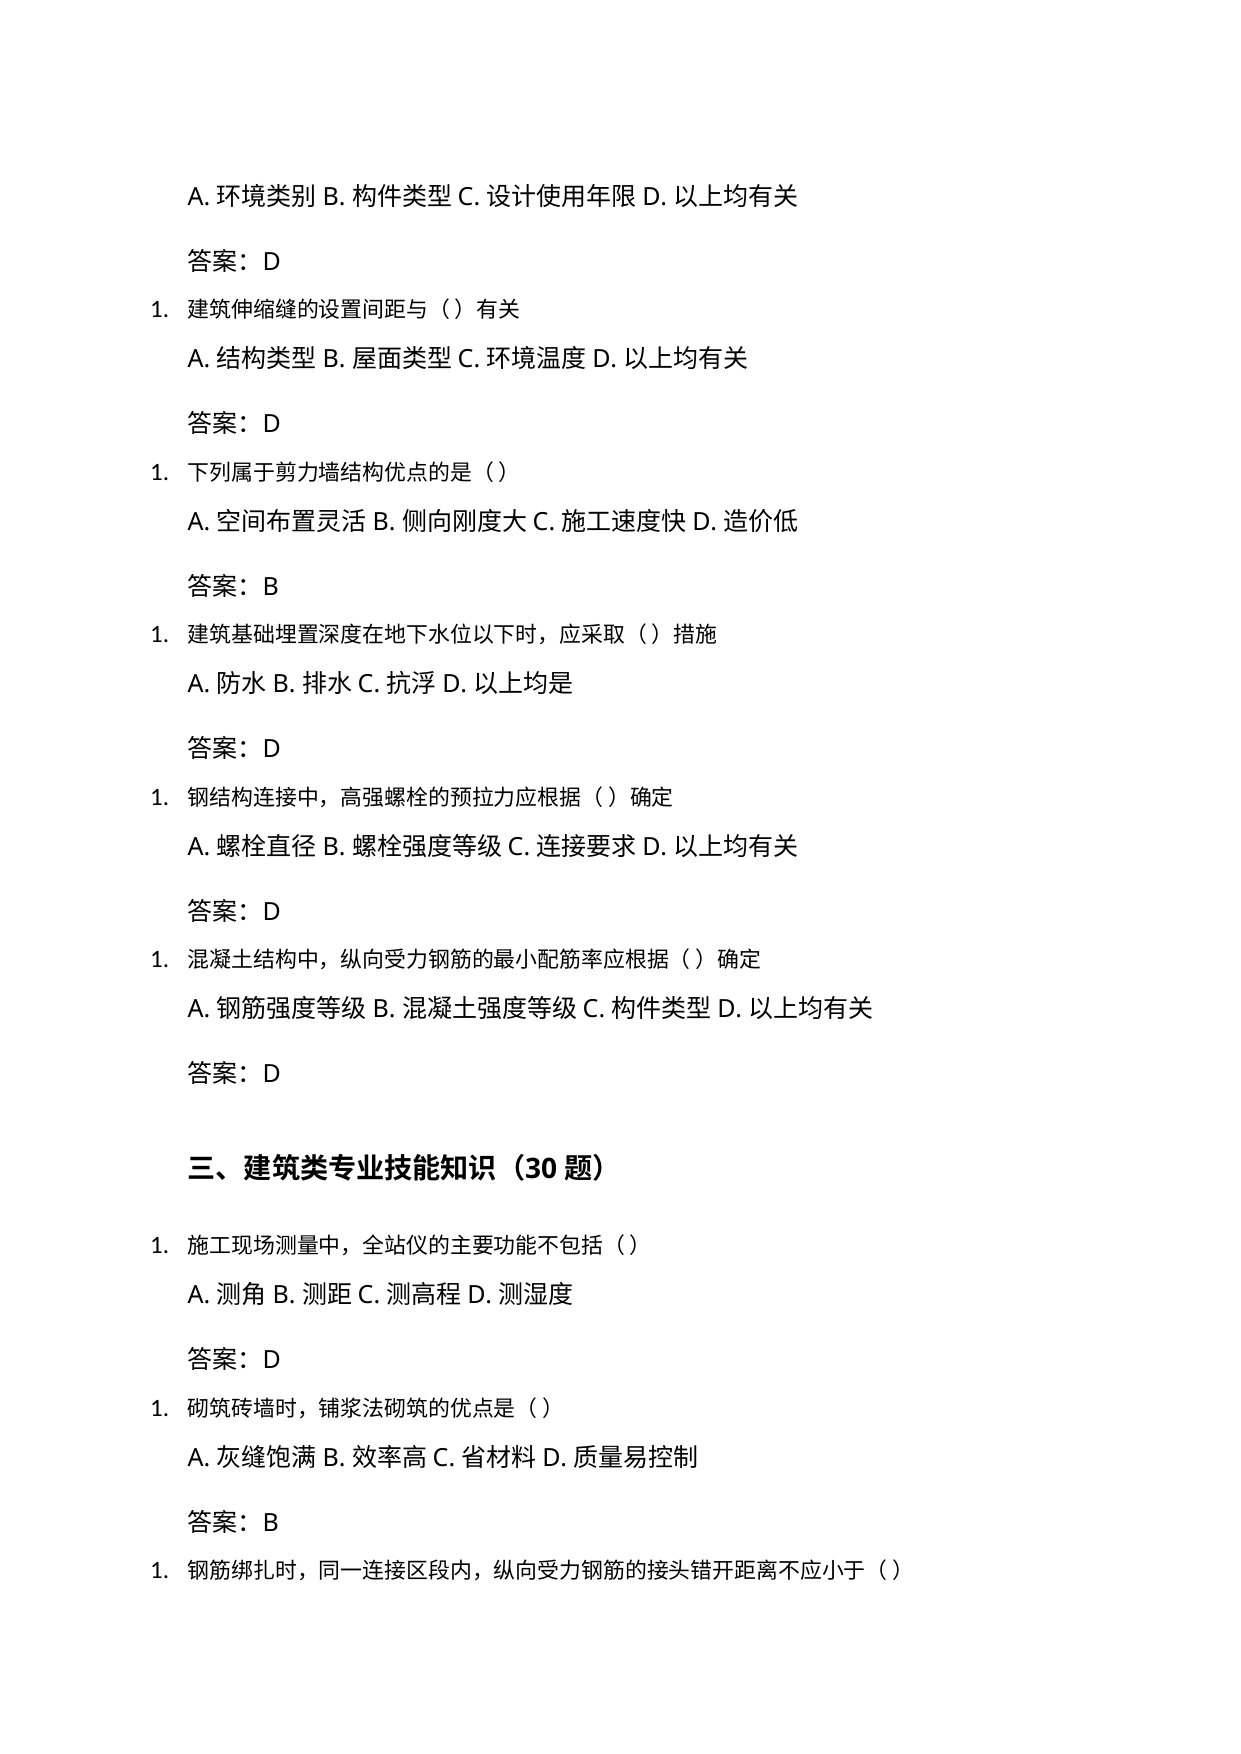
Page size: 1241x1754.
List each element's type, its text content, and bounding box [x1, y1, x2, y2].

subtitle 三、建筑类专业技能知识（30 题） [187, 1134, 1053, 1199]
text A. 测角 B. 测距 C. 测高程 D. 测湿度 [187, 1260, 1053, 1325]
text A. 空间布置灵活 B. 侧向刚度大 C. 施工速度快 D. 造价低 [187, 487, 1053, 552]
list 建筑伸缩缝的设置间距与（ ）有关 [150, 292, 1053, 324]
text 答案：B [187, 552, 1053, 617]
text A. 防水 B. 排水 C. 抗浮 D. 以上均是 [187, 649, 1053, 714]
list 钢结构连接中，高强螺栓的预拉力应根据（ ）确定 [150, 779, 1053, 812]
list 混凝土结构中，纵向受力钢筋的最小配筋率应根据（ ）确定 [150, 942, 1053, 974]
list 施工现场测量中，全站仪的主要功能不包括（ ） [150, 1228, 1053, 1260]
text A. 螺栓直径 B. 螺栓强度等级 C. 连接要求 D. 以上均有关 [187, 812, 1053, 877]
text A. 灰缝饱满 B. 效率高 C. 省材料 D. 质量易控制 [187, 1423, 1053, 1488]
text A. 钢筋强度等级 B. 混凝土强度等级 C. 构件类型 D. 以上均有关 [187, 974, 1053, 1039]
text 答案：D [187, 1325, 1053, 1390]
list 砌筑砖墙时，铺浆法砌筑的优点是（ ） [150, 1390, 1053, 1423]
text 答案：D [187, 389, 1053, 454]
text 答案：D [187, 1039, 1053, 1104]
text 答案：B [187, 1488, 1053, 1553]
list 建筑基础埋置深度在地下水位以下时，应采取（ ）措施 [150, 617, 1053, 649]
list 下列属于剪力墙结构优点的是（ ） [150, 454, 1053, 487]
text 答案：D [187, 877, 1053, 942]
list 钢筋绑扎时，同一连接区段内，纵向受力钢筋的接头错开距离不应小于（ ） [150, 1553, 1053, 1585]
text A. 环境类别 B. 构件类型 C. 设计使用年限 D. 以上均有关 [187, 162, 1053, 227]
text A. 结构类型 B. 屋面类型 C. 环境温度 D. 以上均有关 [187, 324, 1053, 389]
text 答案：D [187, 714, 1053, 779]
text 答案：D [187, 227, 1053, 292]
